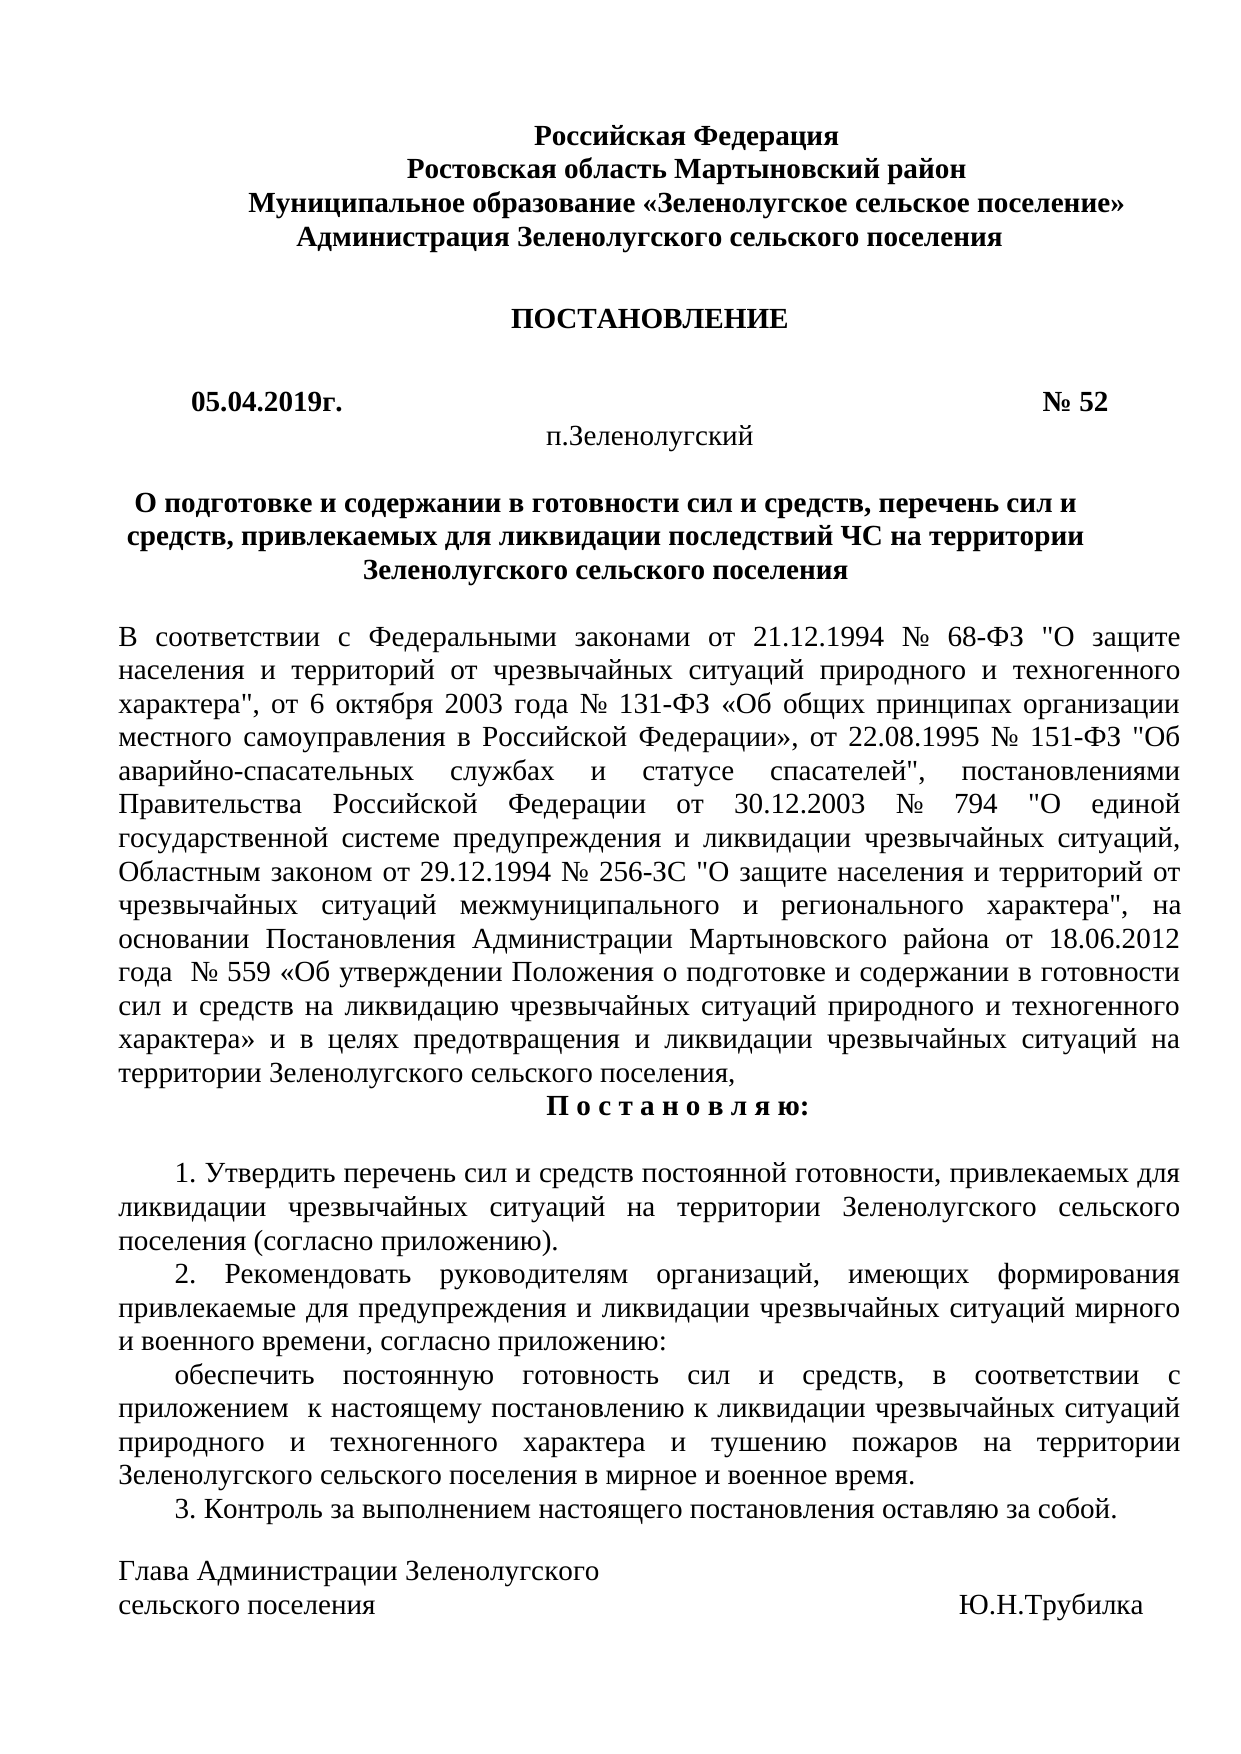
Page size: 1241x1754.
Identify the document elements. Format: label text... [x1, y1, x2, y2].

text п.Зеленолугский [118, 418, 1181, 451]
text Российская Федерация [118, 118, 1181, 152]
text ПОСТАНОВЛЕНИЕ [118, 301, 1181, 335]
text 2. Рекомендовать руководителям организаций, имеющих формирования привлекаемые для предупреждения и ликвидации чрезвычайных ситуаций мирного и военного времени, согласно приложению: [118, 1256, 1181, 1357]
text 1. Утвердить перечень сил и средств постоянной готовности, привлекаемых для ликвидации чрезвычайных ситуаций на территории Зеленолугского сельского поселения (согласно приложению). [118, 1156, 1181, 1256]
table_header О подготовке и содержании в готовности сил и средств, перечень сил и средств, привлекаемых для ликвидации последствий ЧС на территории Зеленолугского сельского поселения [99, 485, 1112, 619]
text Глава Администрации Зеленолугского [118, 1553, 1181, 1587]
text Муниципальное образование «Зеленолугское сельское поселение» [118, 185, 1181, 219]
text Администрация Зеленолугского сельского поселения [118, 219, 1181, 252]
text сельского поселения Ю.Н.Трубилка [118, 1587, 1181, 1620]
text 05.04.2019г. № 52 [118, 384, 1181, 418]
text Ростовская область Мартыновский район [118, 152, 1181, 185]
text 3. Контроль за выполнением настоящего постановления оставляю за собой. [118, 1491, 1181, 1524]
text П о с т а н о в л я ю: [118, 1088, 1181, 1122]
text В соответствии с Федеральными законами от 21.12.1994 № 68-ФЗ "О защите населения и территорий от чрезвычайных ситуаций природного и техногенного характера", от 6 октября 2003 года № 131-ФЗ «Об общих принципах организации местного самоуправления в Российской Федерации», от 22.08.1995 № 151-ФЗ "Об аварийно-спасательных службах и статусе спасателей", постановлениями Правительства Российской Федерации от 30.12.2003 № 794 "О единой государственной системе предупреждения и ликвидации чрезвычайных ситуаций, Областным законом от 29.12.1994 № 256-ЗС "О защите населения и территорий от чрезвычайных ситуаций межмуниципального и регионального характера", на основании Постановления Администрации Мартыновского района от 18.06.2012 года № 559 «Об утверждении Положения о подготовке и содержании в готовности сил и средств на ликвидацию чрезвычайных ситуаций природного и техногенного характера» и в целях предотвращения и ликвидации чрезвычайных ситуаций на территории Зеленолугского сельского поселения, [118, 619, 1181, 1088]
text обеспечить постоянную готовность сил и средств, в соответствии с приложением к настоящему постановлению к ликвидации чрезвычайных ситуаций природного и техногенного характера и тушению пожаров на территории Зеленолугского сельского поселения в мирное и военное время. [118, 1357, 1181, 1491]
